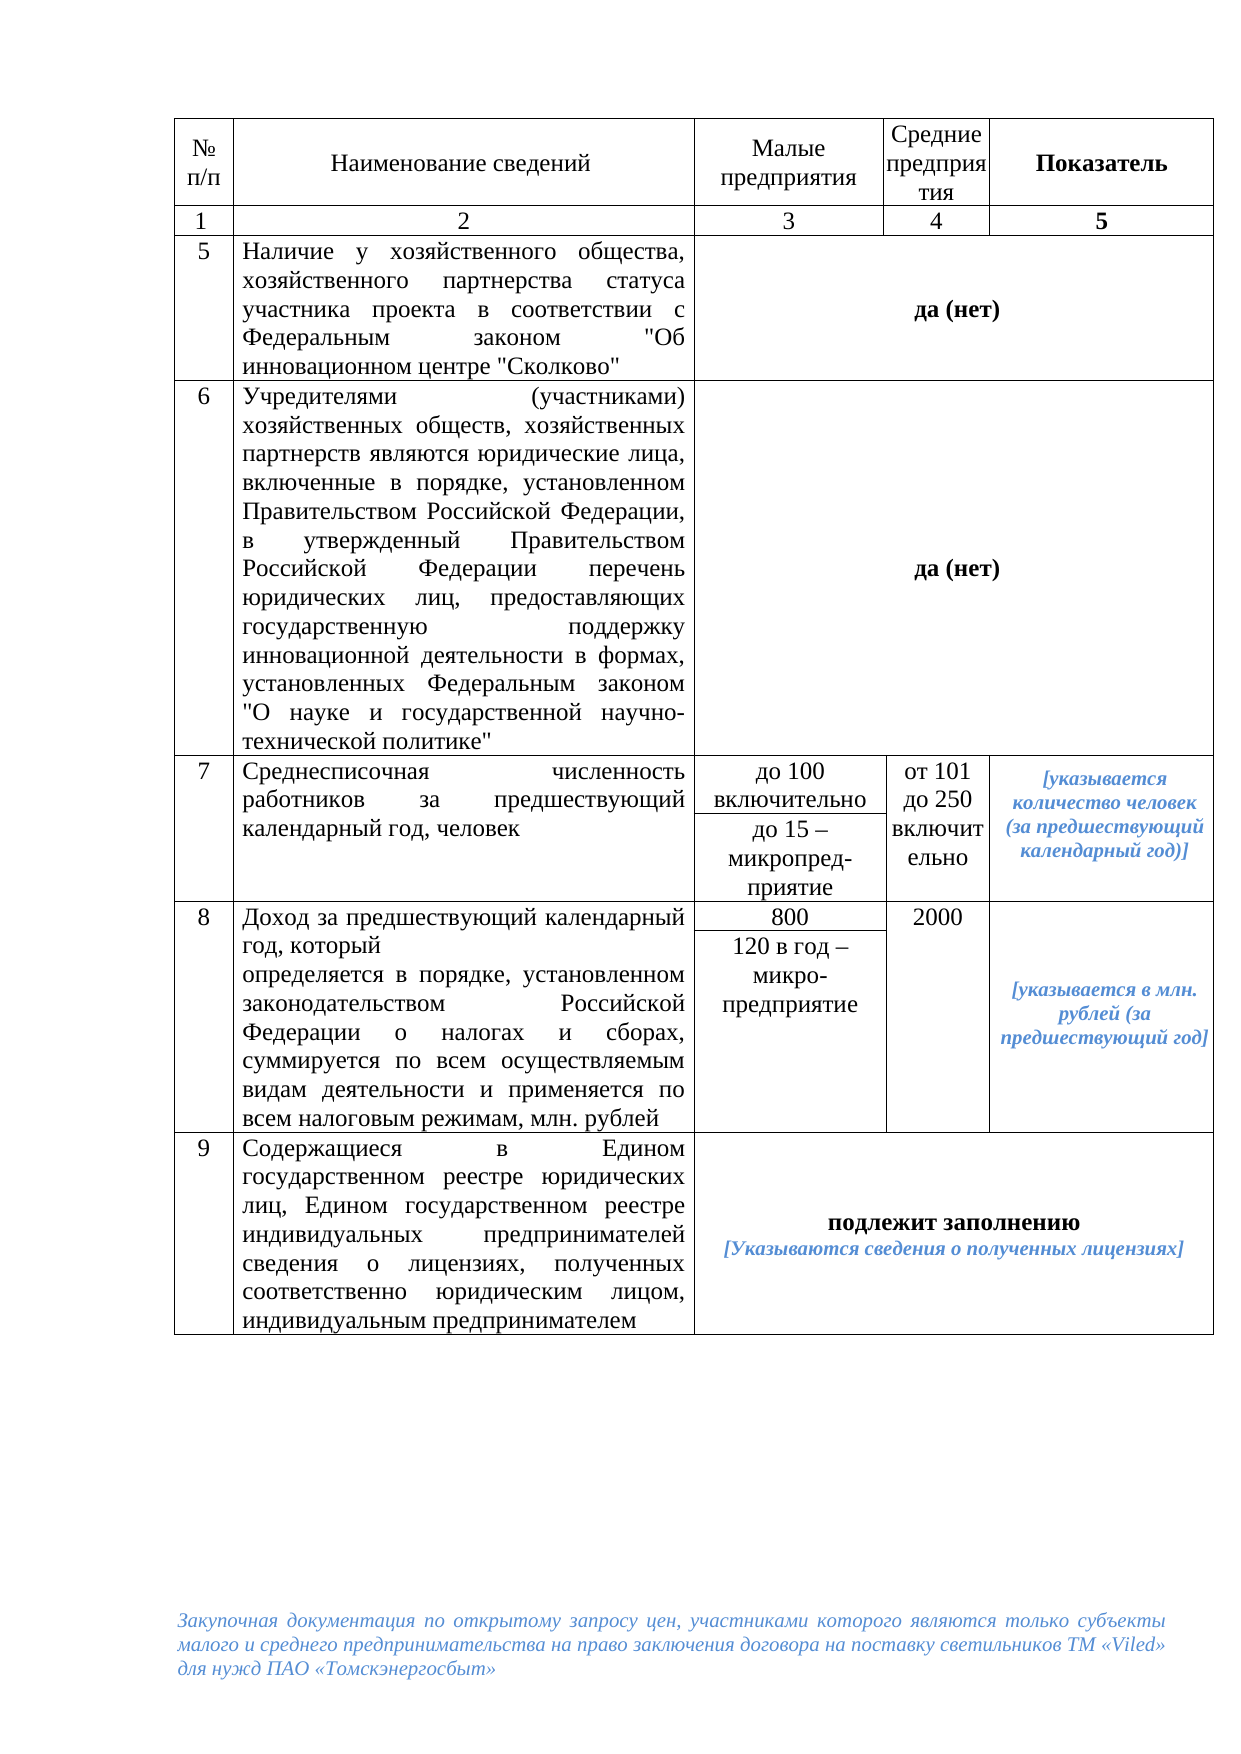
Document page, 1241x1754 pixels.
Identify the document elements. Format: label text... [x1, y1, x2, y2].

table_header Наименование сведений 2 [234, 119, 694, 205]
table_cell 1 3 [175, 206, 233, 235]
table_cell от 101 до 250 включительно [887, 756, 989, 901]
table_cell Доход за предшествующий календарный год, который определяется в порядке, установленном законодательством Российской Федерации о налогах и сборах, суммируется по всем осуществляемым видам деятельности и применяется по всем налоговым режимам, млн. рублей [234, 902, 694, 1132]
table_header № п/п [175, 119, 233, 205]
table_cell до 100 включительно [695, 756, 886, 813]
table_cell Наличие у хозяйственного общества, хозяйственного партнерства статуса участника проекта в соответствии с Федеральным законом "Об инновационном центре "Сколково" [234, 236, 694, 380]
table_cell Содержащиеся в Едином государственном реестре юридических лиц, Едином государственном реестре индивидуальных предпринимателей сведения о лицензиях, полученных соответственно юридическим лицом, индивидуальным предпринимателем [234, 1133, 694, 1334]
table_cell подлежит заполнению [Указываются сведения о полученных лицензиях] [695, 1133, 1213, 1334]
table_cell Среднесписочная численность работников за предшествующий календарный год, человек [234, 756, 694, 901]
table_cell [указывается в млн. рублей (за предшествующий год] [990, 902, 1213, 1132]
table_cell 8 [175, 902, 233, 1132]
table_cell 4 [884, 206, 989, 235]
table_cell 7 [175, 756, 233, 901]
table_cell 9 [175, 1133, 233, 1334]
table_cell 120 в год – микропредприятие [695, 931, 886, 1132]
table_cell да (нет) [695, 381, 1213, 755]
table_cell 800 [695, 902, 886, 930]
table_cell [указывается количество человек (за предшествующий календарный год)] [990, 756, 1213, 901]
table_header Малые предприятия [695, 119, 883, 205]
table_header Средние предприятия [884, 119, 989, 205]
table_cell 5 [175, 236, 233, 380]
table_cell до 15 – микропредприятие [695, 814, 886, 901]
table_header Показатель [990, 119, 1213, 205]
table_cell 2000 [887, 902, 989, 1132]
table_cell 3 [695, 206, 883, 235]
table_cell 6 [175, 381, 233, 755]
table_cell 2 [234, 206, 694, 235]
table_cell Учредителями (участниками) хозяйственных обществ, хозяйственных партнерств являются юридические лица, включенные в порядке, установленном Правительством Российской Федерации, в утвержденный Правительством Российской Федерации перечень юридических лиц, предоставляющих государственную поддержку инновационной деятельности в формах, установленных Федеральным законом "О науке и государственной научно-технической политике" [234, 381, 694, 755]
table_cell 5 [990, 206, 1213, 235]
table_cell да (нет) [695, 236, 1213, 380]
